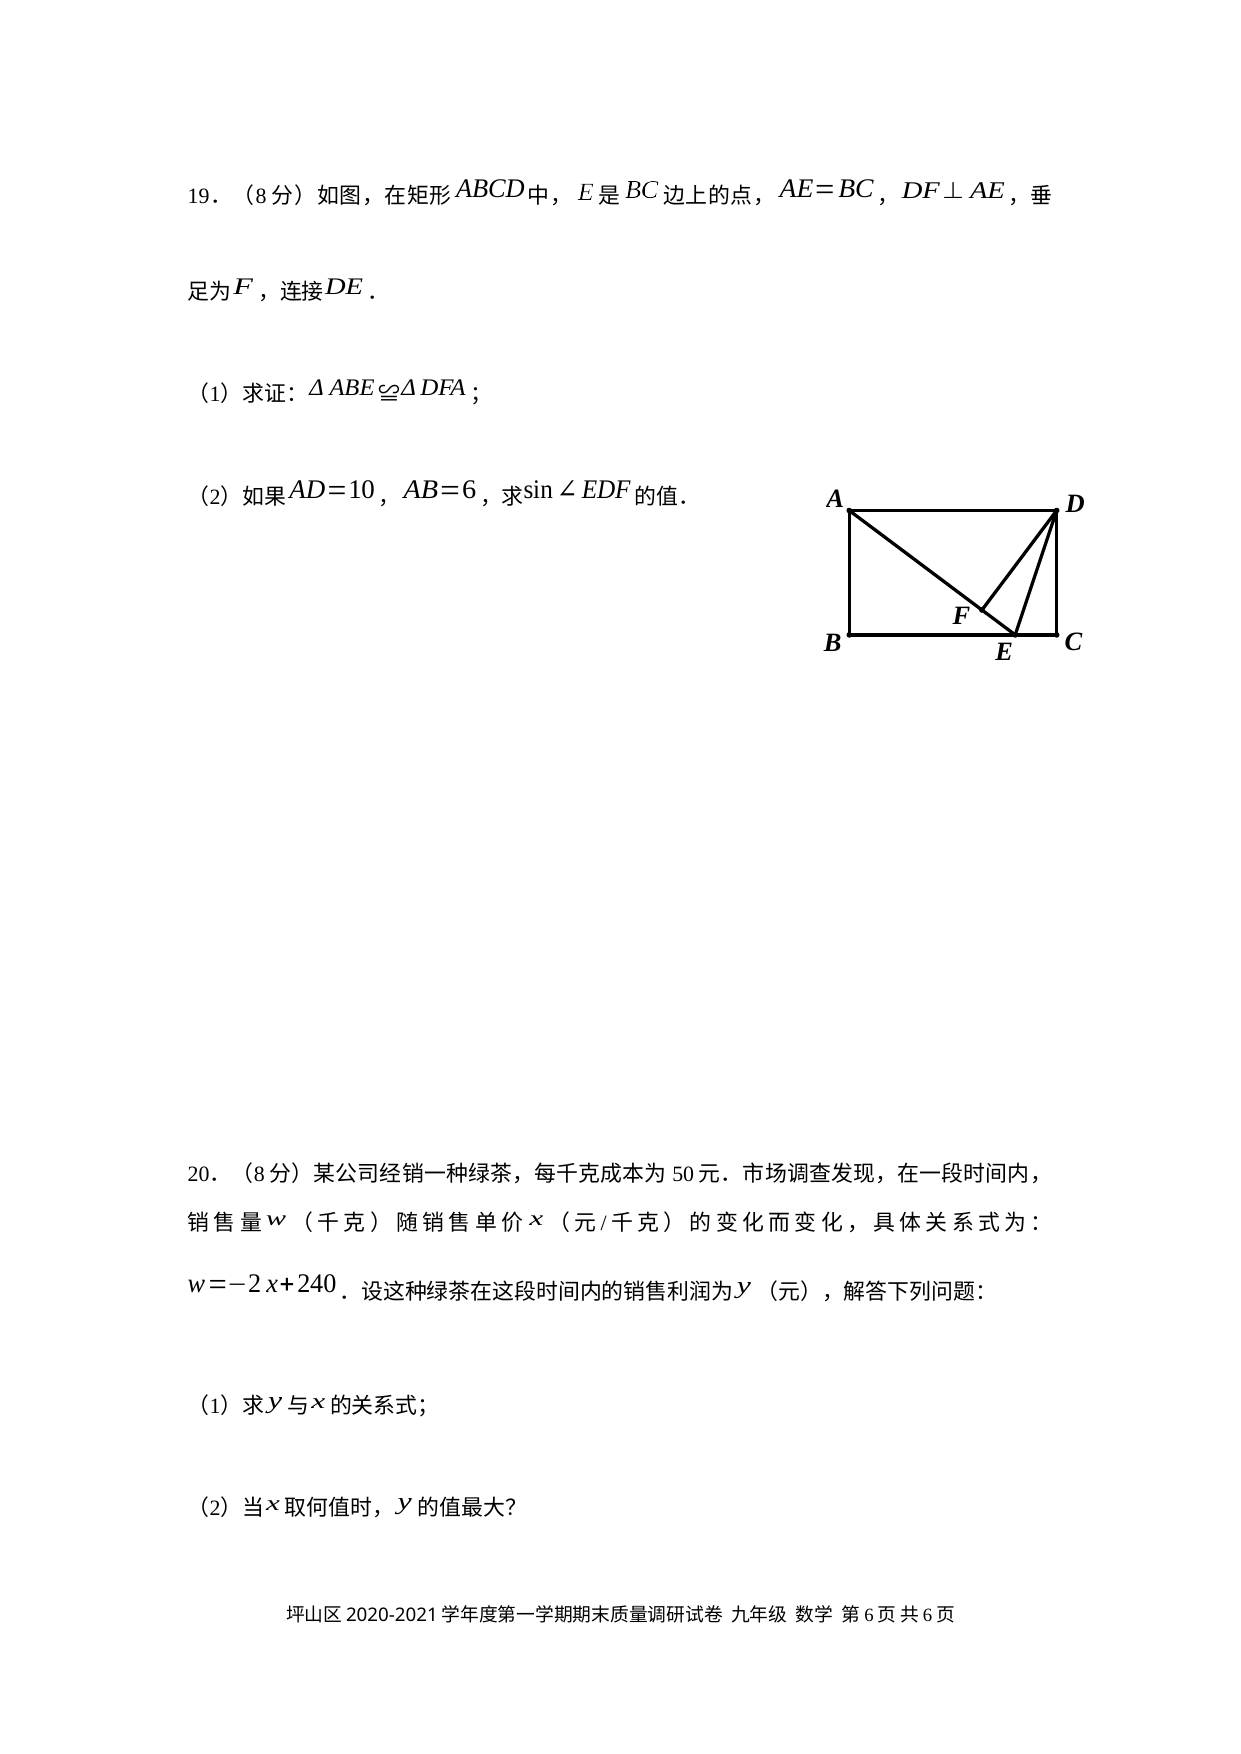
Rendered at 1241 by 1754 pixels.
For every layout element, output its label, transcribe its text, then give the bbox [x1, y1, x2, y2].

text （2）当取何值时，的值最大？ [187, 1473, 1053, 1538]
text 19．（8分）如图，在矩形中，是边上的点，，，垂足为，连接． [187, 160, 1053, 322]
text 20．（8分）某公司经销一种绿茶，每千克成本为50元．市场调查发现，在一段时间内，销售量（千克）随销售单价（元/千克）的变化而变化，具体关系式为：．设这种绿茶在这段时间内的销售利润为（元），解答下列问题： [187, 1156, 1053, 1334]
text （1）求与的关系式； [187, 1371, 1053, 1436]
text （2）如果，，求的值． [187, 461, 1053, 526]
text （1）求证：≌； [187, 359, 1053, 424]
